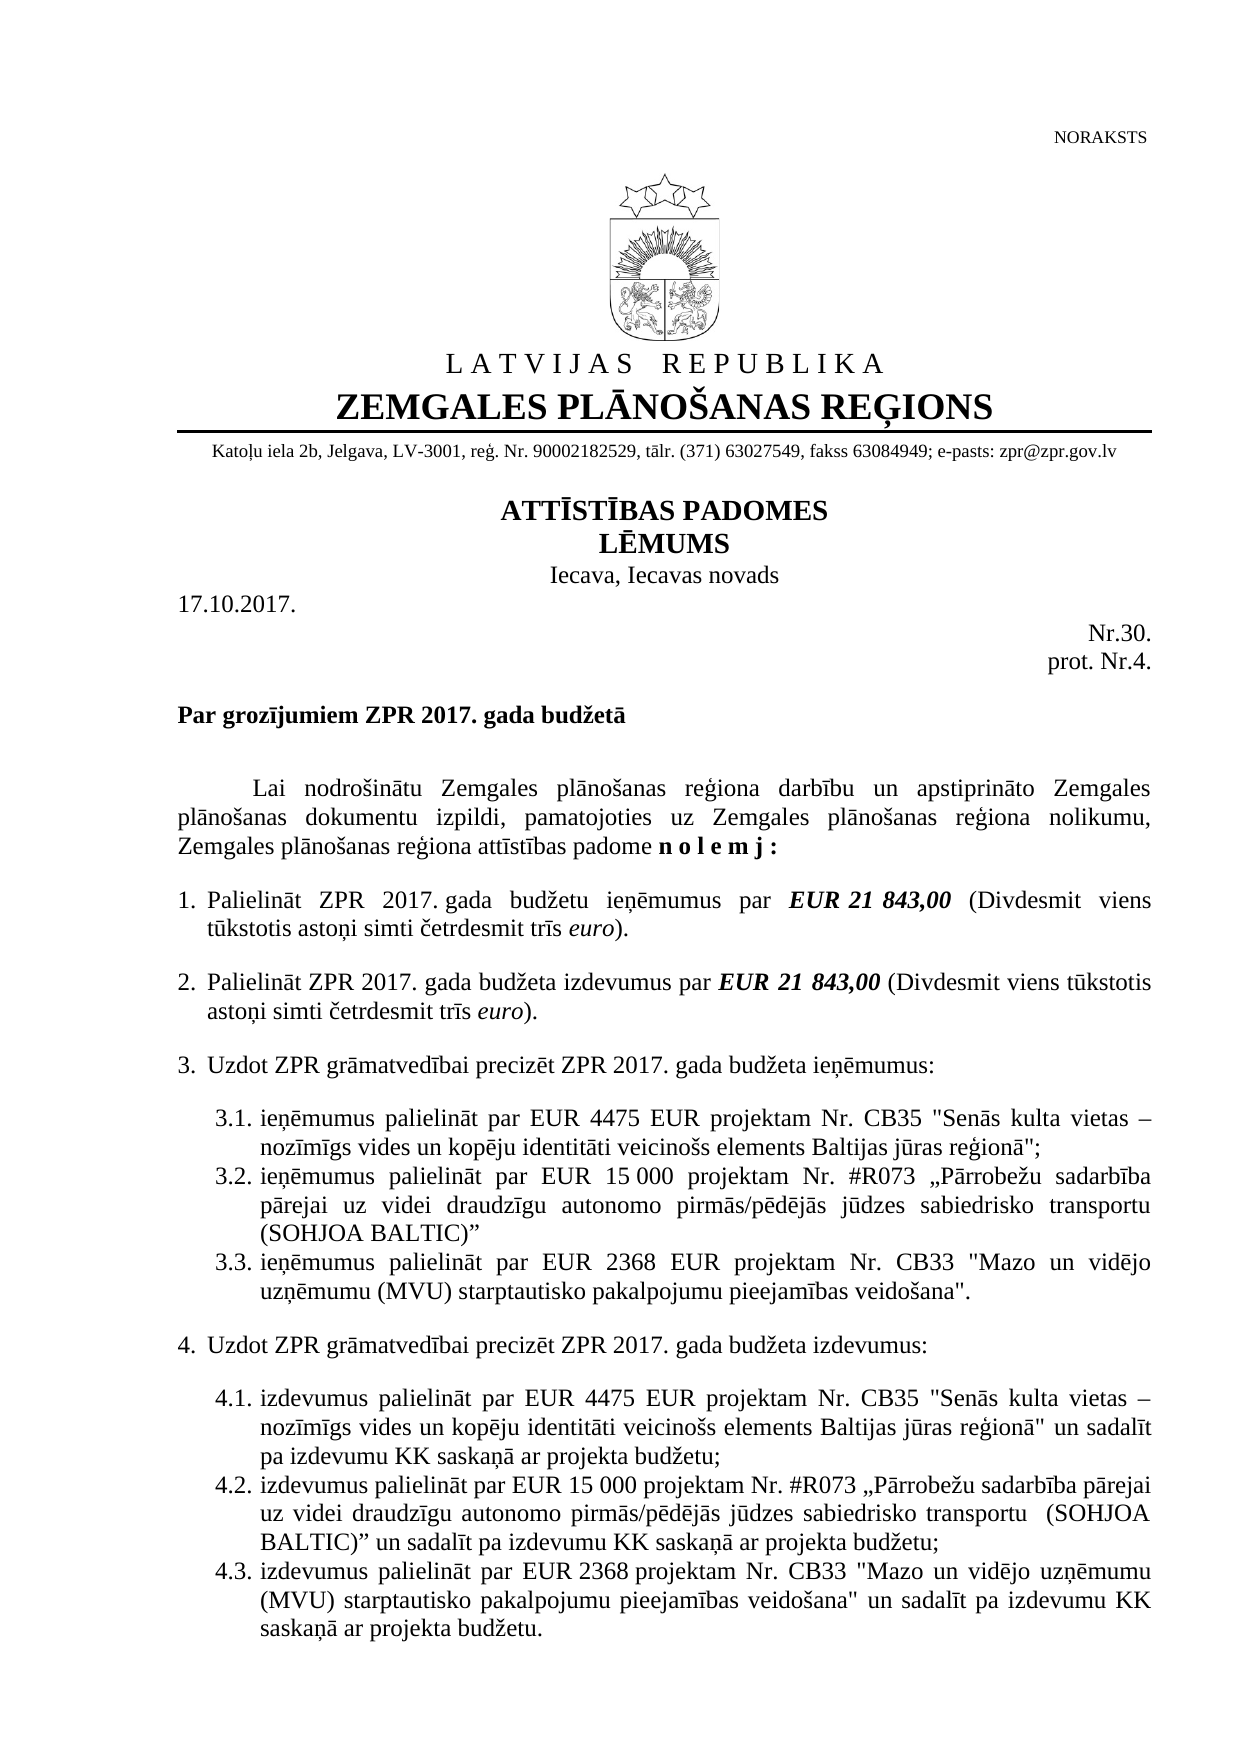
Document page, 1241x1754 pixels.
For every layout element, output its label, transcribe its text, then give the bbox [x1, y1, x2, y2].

list ieņēmumus palielināt par EUR 2368 EUR projektam Nr. CB33 "Mazo un vidējo uzņēmumu (MVU) starptautisko pakalpojumu pieejamības veidošana". [215, 1247, 1152, 1305]
list izdevumus palielināt par EUR 4475 EUR projektam Nr. CB35 "Senās kulta vietas – nozīmīgs vides un kopēju identitāti veicinošs elements Baltijas jūras reģionā" un sadalīt pa izdevumu KK saskaņā ar projekta budžetu; [215, 1383, 1152, 1470]
text LĒMUMS [177, 527, 1152, 560]
list Uzdot ZPR grāmatvedībai precizēt ZPR 2017. gada budžeta izdevumus: [177, 1330, 1152, 1358]
subtitle Lai nodrošinātu Zemgales plānošanas reģiona darbību un apstiprināto Zemgales plānošanas dokumentu izpildi, pamatojoties uz Zemgales plānošanas reģiona nolikumu, Zemgales plānošanas reģiona attīstības padome n o l e m j : [177, 773, 1152, 860]
picture [609, 173, 720, 341]
text Katoļu iela 2b, Jelgava, LV-3001, reģ. Nr. 90002182529, tālr. (371) 63027549, fakss 63084949; e-pasts: zpr@zpr.gov.lv [177, 439, 1152, 461]
list Uzdot ZPR grāmatvedībai precizēt ZPR 2017. gada budžeta ieņēmumus: [177, 1050, 1152, 1078]
list izdevumus palielināt par EUR 2368 projektam Nr. CB33 "Mazo un vidējo uzņēmumu (MVU) starptautisko pakalpojumu pieejamības veidošana" un sadalīt pa izdevumu KK saskaņā ar projekta budžetu. [215, 1556, 1152, 1642]
list Palielināt ZPR 2017. gada budžetu ieņēmumus par EUR 21 843,00 (Divdesmit viens tūkstotis astoņi simti četrdesmit trīs euro). [177, 885, 1152, 942]
text NORAKSTS [177, 127, 1152, 171]
text Iecava, Iecavas novads [177, 560, 1152, 589]
list ieņēmumus palielināt par EUR 15 000 projektam Nr. #R073 „Pārrobežu sadarbība pārejai uz videi draudzīgu autonomo pirmās/pēdējās jūdzes sabiedrisko transportu (SOHJOA BALTIC)” [215, 1161, 1152, 1247]
text 17.10.2017. [177, 589, 1152, 618]
text L A T V I J A S R E P U B L I K A [177, 346, 1152, 380]
text ATTĪSTĪBAS PADOMES [177, 493, 1152, 527]
list ieņēmumus palielināt par EUR 4475 EUR projektam Nr. CB35 "Senās kulta vietas – nozīmīgs vides un kopēju identitāti veicinošs elements Baltijas jūras reģionā"; [215, 1103, 1152, 1161]
text ZEMGALES PLĀNOŠANAS REĢIONS [177, 385, 1152, 430]
subtitle Par grozījumiem ZPR 2017. gada budžetā [177, 700, 1152, 729]
text prot. Nr.4. [177, 646, 1152, 675]
text Nr.30. [177, 618, 1152, 646]
list izdevumus palielināt par EUR 15 000 projektam Nr. #R073 „Pārrobežu sadarbība pārejai uz videi draudzīgu autonomo pirmās/pēdējās jūdzes sabiedrisko transportu (SOHJOA BALTIC)” un sadalīt pa izdevumu KK saskaņā ar projekta budžetu; [215, 1470, 1152, 1556]
list Palielināt ZPR 2017. gada budžeta izdevumus par EUR 21 843,00 (Divdesmit viens tūkstotis astoņi simti četrdesmit trīs euro). [177, 967, 1152, 1025]
